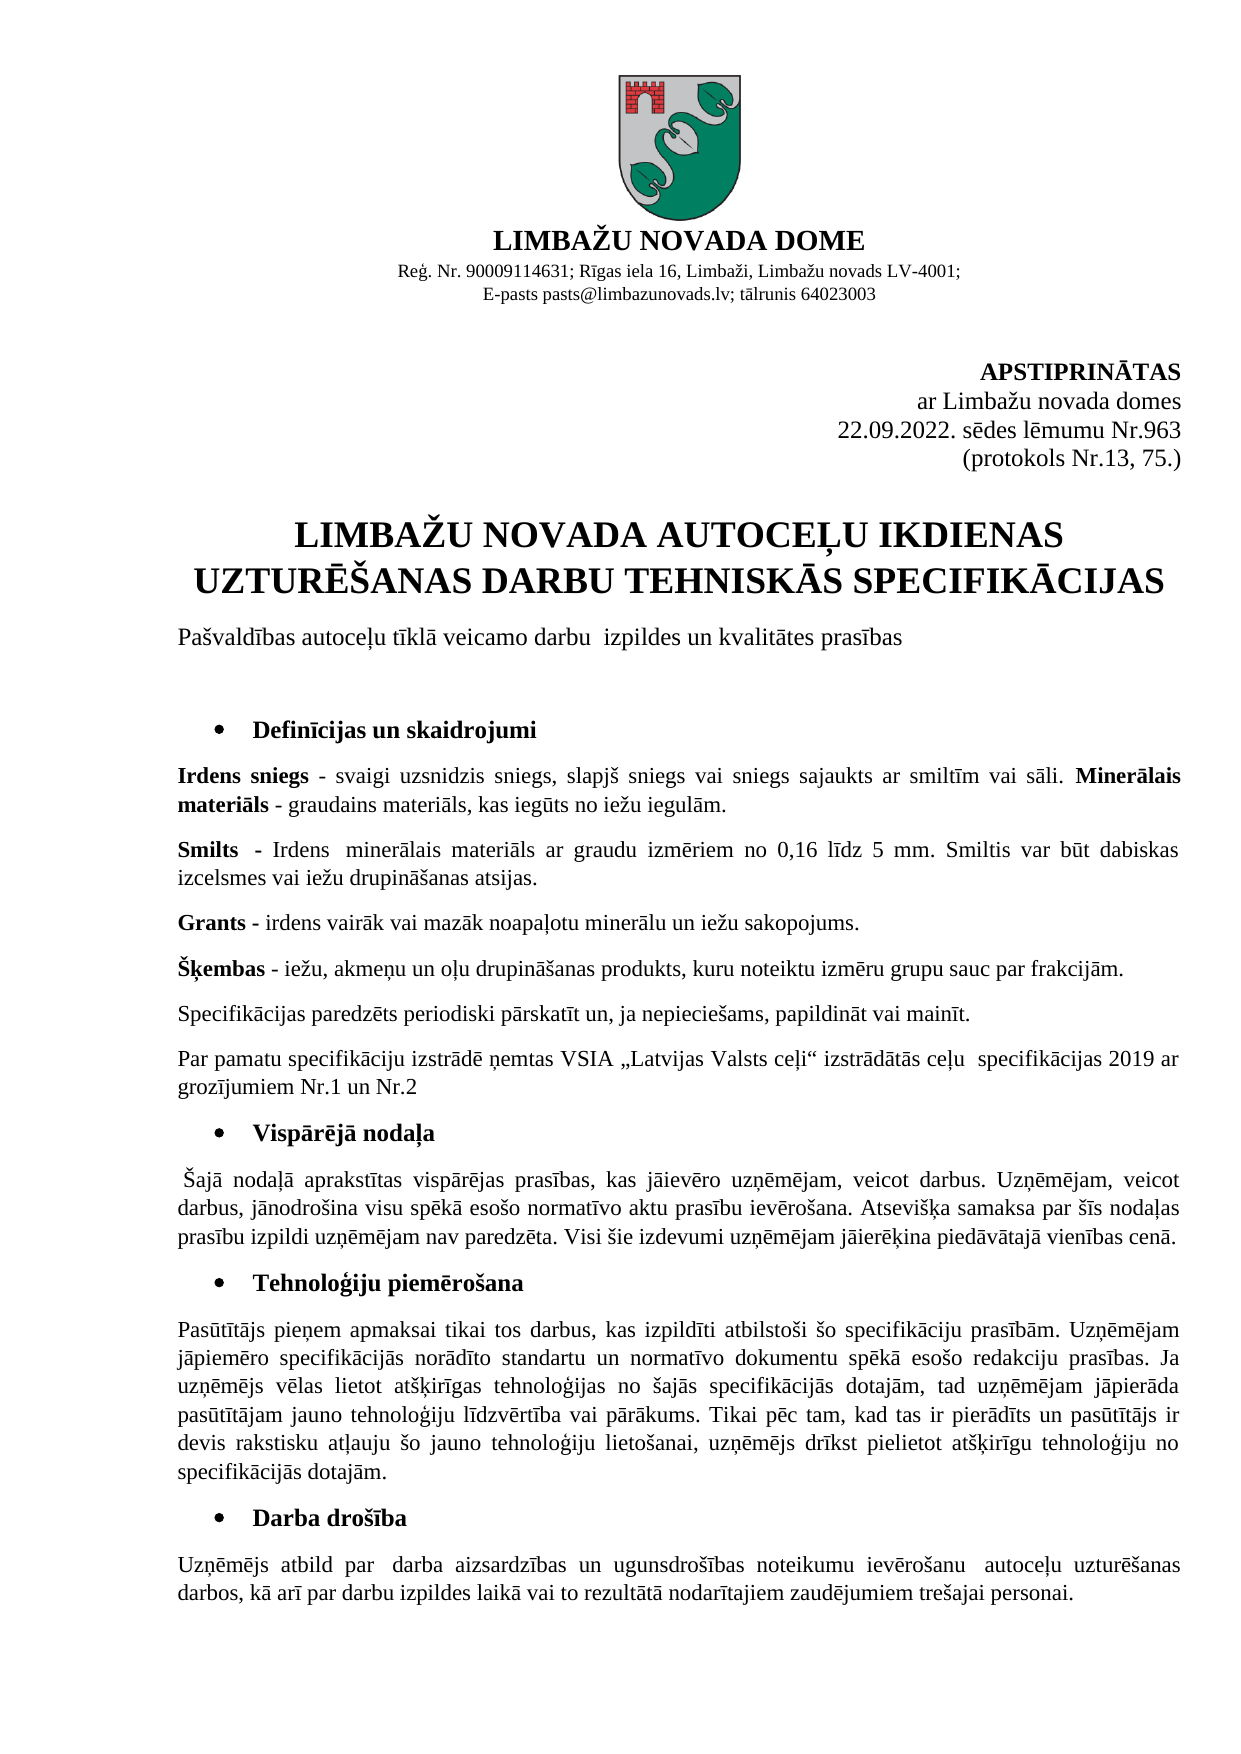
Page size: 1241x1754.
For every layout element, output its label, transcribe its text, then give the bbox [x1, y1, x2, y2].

text Šķembas - iežu, akmeņu un oļu drupināšanas produkts, kuru noteiktu izmēru grupu sauc par frakcijām. [177, 954, 1181, 981]
text Smilts - Irdens minerālais materiāls ar graudu izmēriem no 0,16 līdz 5 mm. Smiltis var būt dabiskas izcelsmes vai iežu drupināšanas atsijas. [177, 836, 1181, 891]
list Darba drošība [215, 1503, 1181, 1532]
text Pasūtītājs pieņem apmaksai tikai tos darbus, kas izpildīti atbilstoši šo specifikāciju prasībām. Uzņēmējam jāpiemēro specifikācijās norādīto standartu un normatīvo dokumentu spēkā esošo redakciju prasības. Ja uzņēmējs vēlas lietot atšķirīgas tehnoloģijas no šajās specifikācijās dotajām, tad uzņēmējam jāpierāda pasūtītājam jauno tehnoloģiju līdzvērtība vai pārākums. Tikai pēc tam, kad tas ir pierādīts un pasūtītājs ir devis rakstisku atļauju šo jauno tehnoloģiju lietošanai, uzņēmējs drīkst pielietot atšķirīgu tehnoloģiju no specifikācijās dotajām. [177, 1316, 1181, 1484]
text APSTIPRINĀTAS [177, 357, 1181, 386]
text (protokols Nr.13, 75.) [177, 443, 1181, 472]
list Vispārējā nodaļa [215, 1118, 1181, 1147]
list Definīcijas un skaidrojumi [215, 715, 1181, 743]
text Pašvaldības autoceļu tīklā veicamo darbu izpildes un kvalitātes prasības [177, 622, 1181, 651]
text Šajā nodaļā aprakstītas vispārējas prasības, kas jāievēro uzņēmējam, veicot darbus. Uzņēmējam, veicot darbus, jānodrošina visu spēkā esošo normatīvo aktu prasību ievērošana. Atsevišķa samaksa par šīs nodaļas prasību izpildi uzņēmējam nav paredzēta. Visi šie izdevumi uzņēmējam jāierēķina piedāvātajā vienības cenā. [177, 1166, 1181, 1249]
text Grants - irdens vairāk vai mazāk noapaļotu minerālu un iežu sakopojums. [177, 909, 1181, 936]
text Specifikācijas paredzēts periodiski pārskatīt un, ja nepieciešams, papildināt vai mainīt. [177, 1000, 1181, 1026]
list Tehnoloģiju piemērošana [215, 1268, 1181, 1297]
picture [616, 73, 743, 222]
text Uzņēmējs atbild par darba aizsardzības un ugunsdrošības noteikumu ievērošanu autoceļu uzturēšanas darbos, kā arī par darbu izpildes laikā vai to rezultātā nodarītajiem zaudējumiem trešajai personai. [177, 1551, 1181, 1606]
text Irdens sniegs - svaigi uzsnidzis sniegs, slapjš sniegs vai sniegs sajaukts ar smiltīm vai sāli. Minerālais materiāls - graudains materiāls, kas iegūts no iežu iegulām. [177, 762, 1181, 817]
text Par pamatu specifikāciju izstrādē ņemtas VSIA „Latvijas Valsts ceļi“ izstrādātās ceļu specifikācijas 2019 ar grozījumiem Nr.1 un Nr.2 [177, 1045, 1181, 1099]
text LIMBAŽU NOVADA AUTOCEĻU IKDIENAS UZTURĒŠANAS DARBU TEHNISKĀS SPECIFIKĀCIJAS [177, 512, 1181, 602]
text 22.09.2022. sēdes lēmumu Nr.963 [177, 415, 1181, 443]
text ar Limbažu novada domes [177, 386, 1181, 415]
